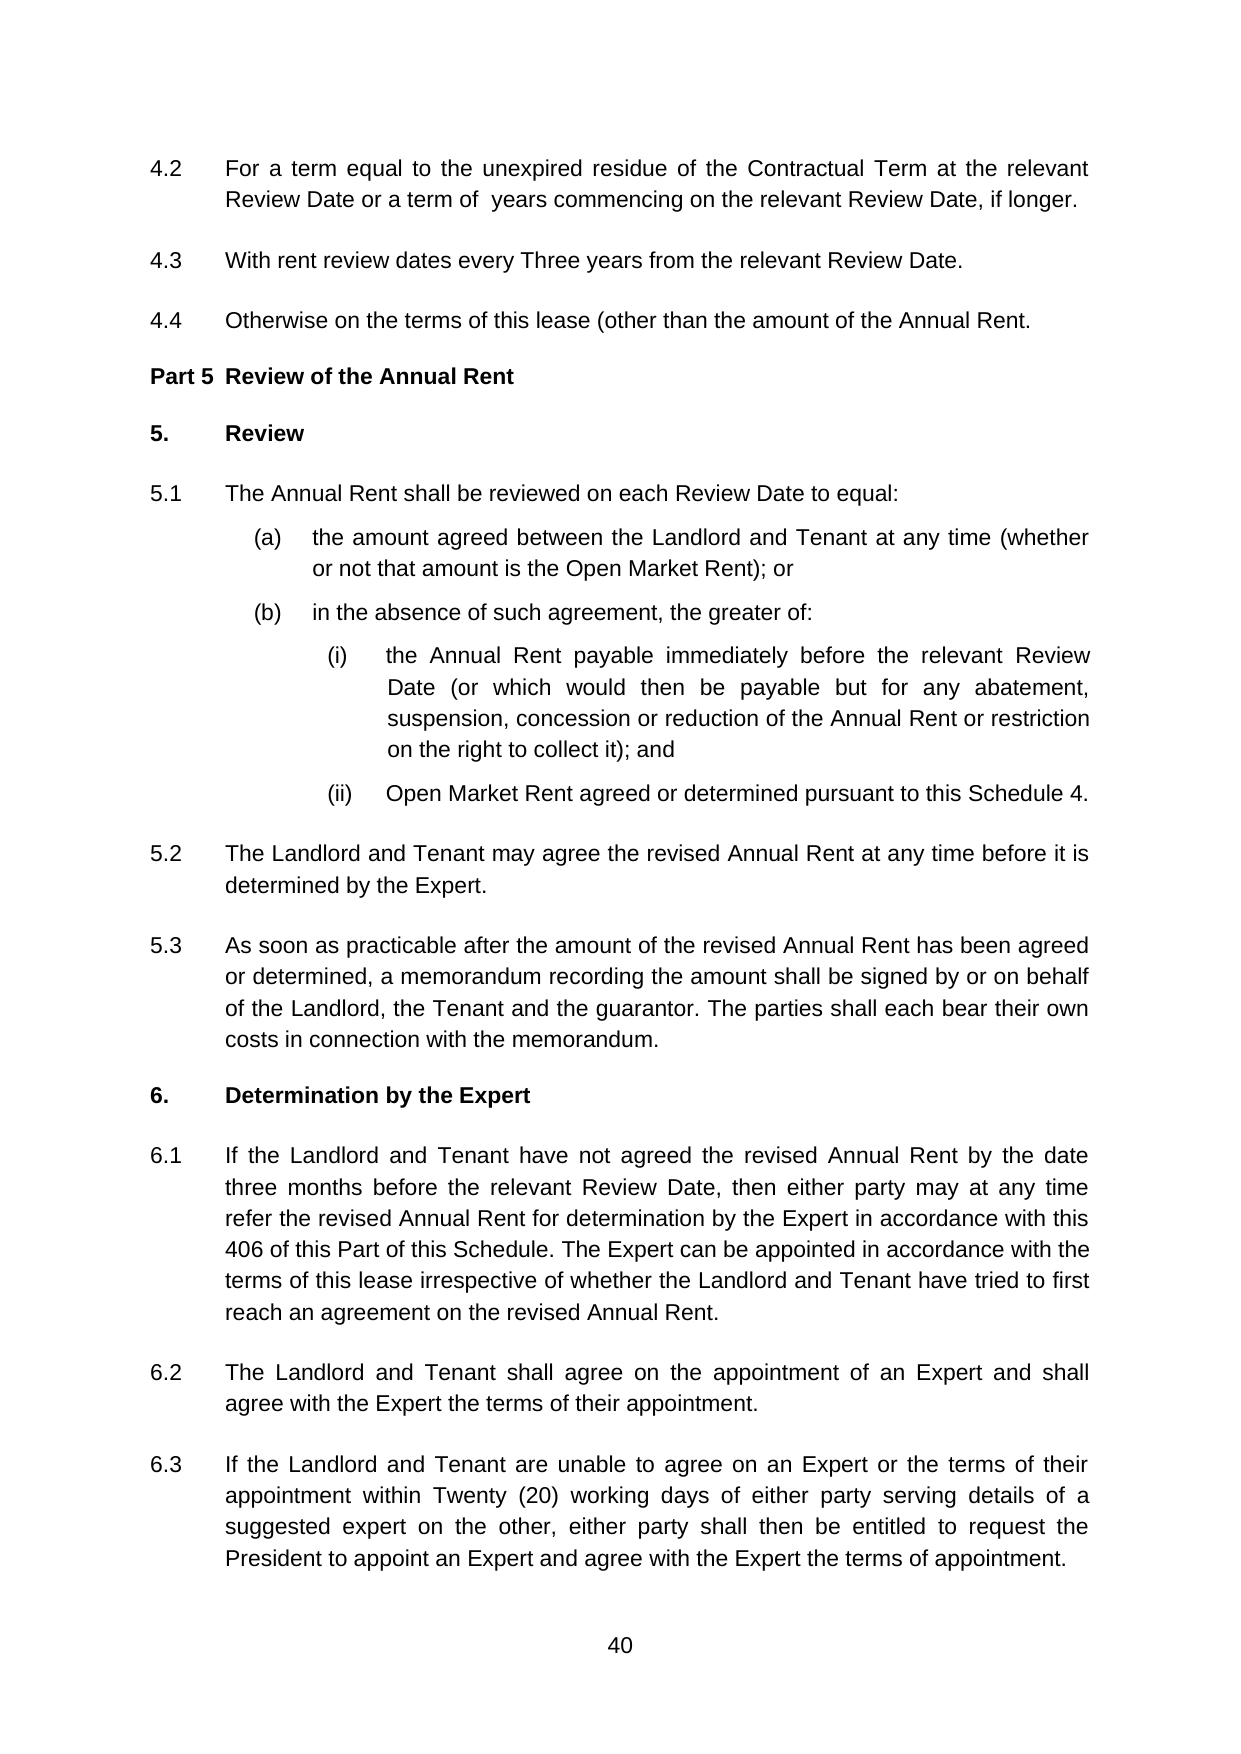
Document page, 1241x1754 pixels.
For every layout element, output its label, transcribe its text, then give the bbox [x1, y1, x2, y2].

title the amount agreed between the Landlord and Tenant at any time (whether or not that amount is the Open Market Rent); or [253, 519, 1090, 581]
title Determination by the Expert [150, 1077, 1090, 1108]
title The Landlord and Tenant shall agree on the appointment of an Expert and shall agree with the Expert the terms of their appointment. [150, 1354, 1090, 1417]
title If the Landlord and Tenant are unable to agree on an Expert or the terms of their appointment within Twenty (20) working days of either party serving details of a suggested expert on the other, either party shall then be entitled to request the President to appoint an Expert and agree with the Expert the terms of appointment. [150, 1446, 1090, 1571]
list Review of the Annual Rent [150, 358, 1090, 389]
title Review [150, 414, 1090, 446]
title in the absence of such agreement, the greater of: [253, 594, 1090, 625]
title Otherwise on the terms of this lease (other than the amount of the Annual Rent. [150, 302, 1090, 333]
title As soon as practicable after the amount of the revised Annual Rent has been agreed or determined, a memorandum recording the amount shall be signed by or on behalf of the Landlord, the Tenant and the guarantor. The parties shall each bear their own costs in connection with the memorandum. [150, 927, 1090, 1052]
title For a term equal to the unexpired residue of the Contractual Term at the relevant Review Date or a term of years commencing on the relevant Review Date, if longer. [150, 150, 1090, 212]
title The Annual Rent shall be reviewed on each Review Date to equal: [150, 475, 1090, 506]
title With rent review dates every Three years from the relevant Review Date. [150, 242, 1090, 273]
title The Landlord and Tenant may agree the revised Annual Rent at any time before it is determined by the Expert. [150, 835, 1090, 898]
title If the Landlord and Tenant have not agreed the revised Annual Rent by the date three months before the relevant Review Date, then either party may at any time refer the revised Annual Rent for determination by the Expert in accordance with this paragraph 2 of this Part of this Schedule. The Expert can be appointed in accordance with the terms of this lease irrespective of whether the Landlord and Tenant have tried to first reach an agreement on the revised Annual Rent. [150, 1137, 1090, 1325]
title Open Market Rent agreed or determined pursuant to this Schedule 5. [327, 775, 1090, 806]
title the Annual Rent payable immediately before the relevant Review Date (or which would then be payable but for any abatement, suspension, concession or reduction of the Annual Rent or restriction on the right to collect it); and [327, 637, 1090, 762]
